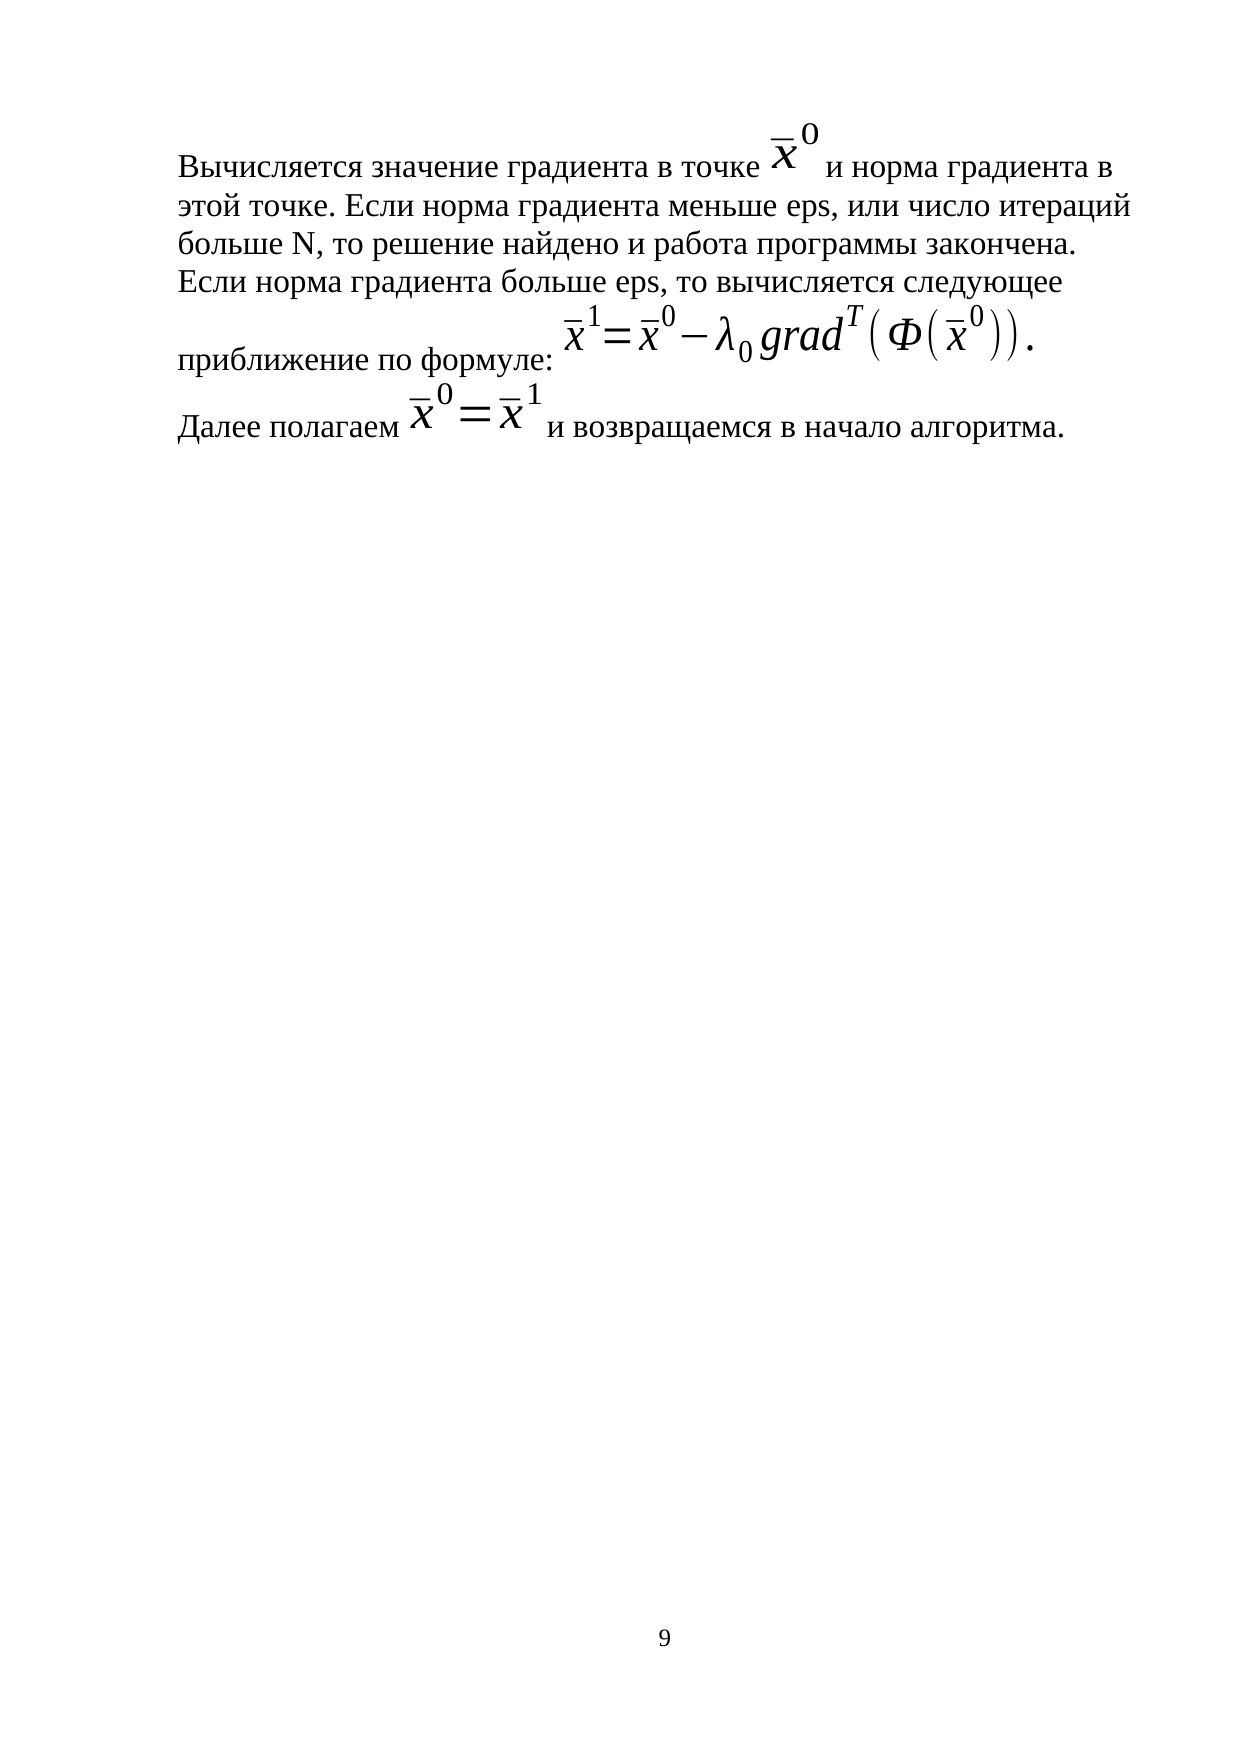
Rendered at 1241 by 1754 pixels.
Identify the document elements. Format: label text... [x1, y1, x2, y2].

text Далее полагаем и возвращаемся в начало алгоритма. [177, 378, 1152, 444]
text Вычисляется значение градиента в точке и норма градиента в этой точке. Если норма градиента меньше eps, или число итераций больше N, то решение найдено и работа программы закончена. Если норма градиента больше eps, то вычисляется следующее приближение по формуле: [177, 118, 1152, 378]
